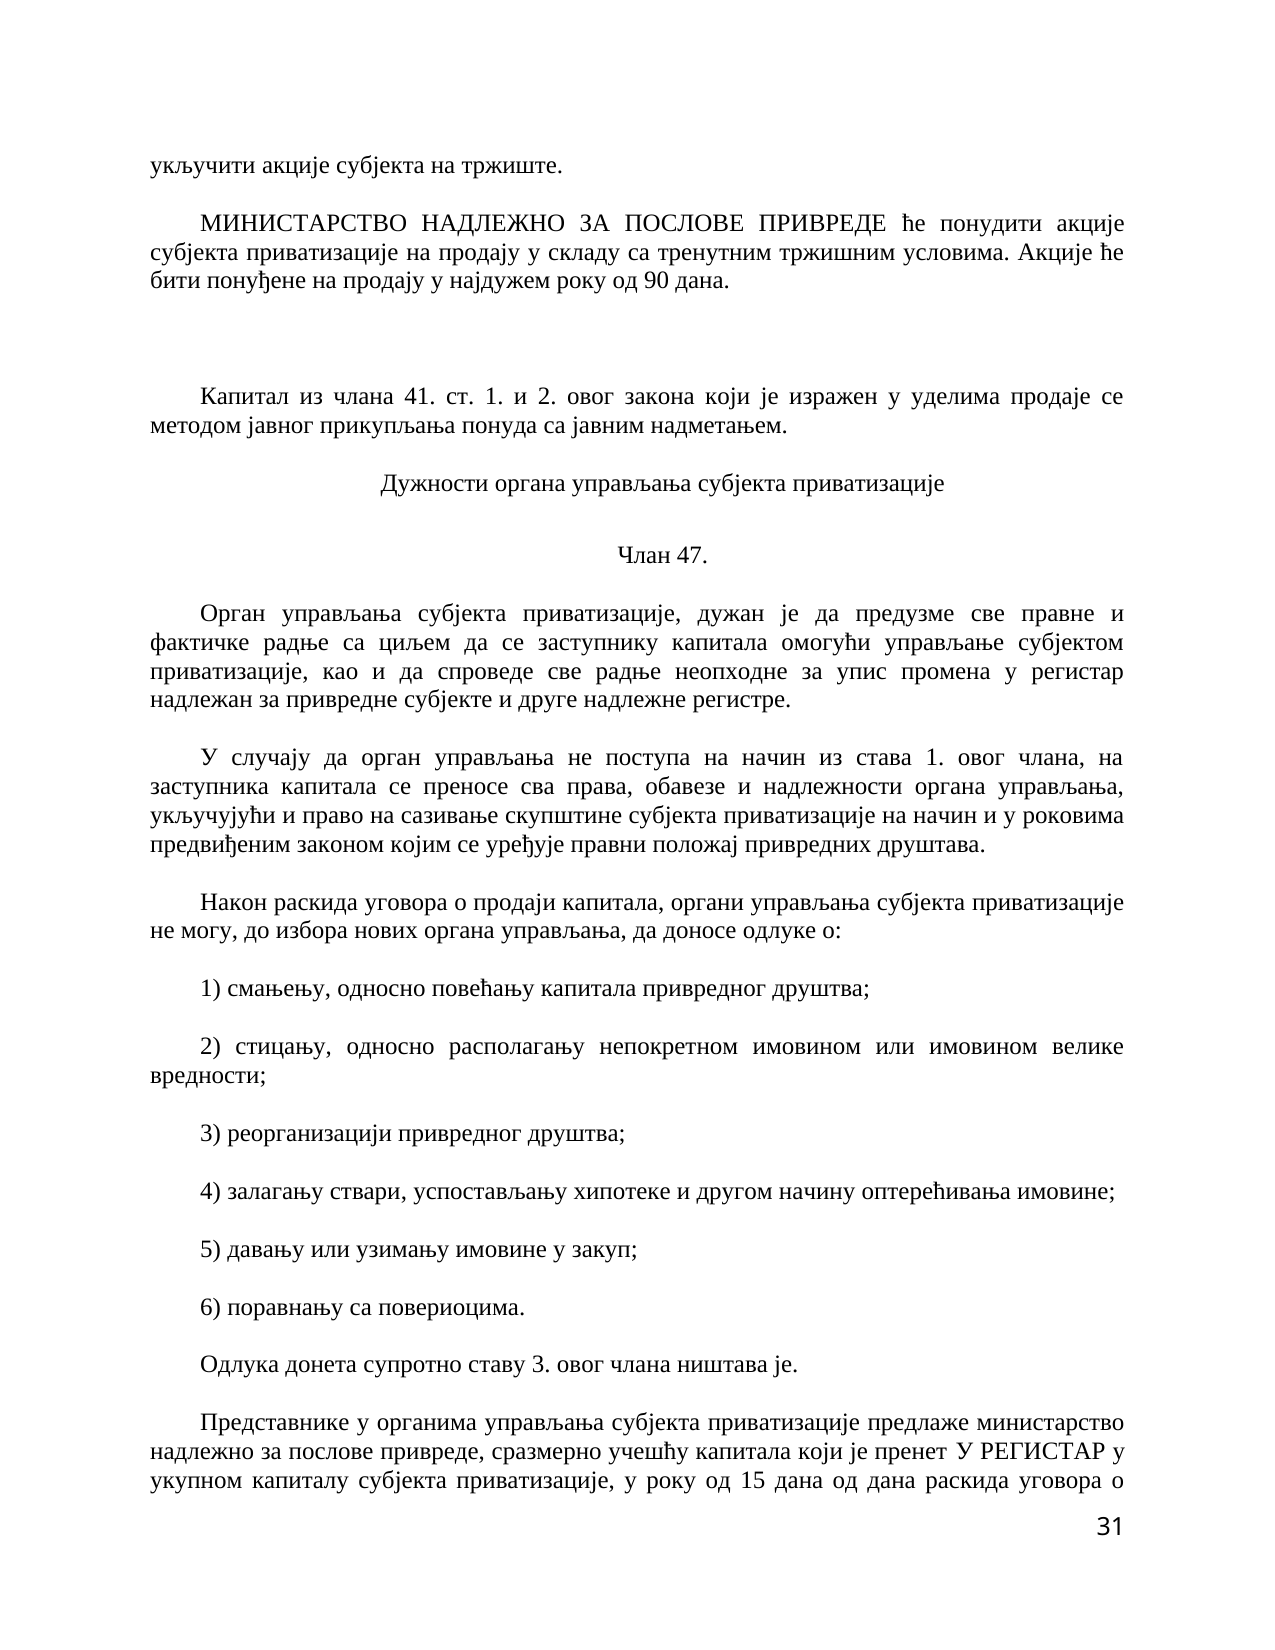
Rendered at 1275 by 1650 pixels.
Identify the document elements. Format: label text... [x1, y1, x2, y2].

text МИНИСТАРСТВО НАДЛЕЖНО ЗА ПОСЛОВЕ ПРИВРЕДЕ ће понудити акције субјекта приватизације на продају у складу са тренутним тржишним условима. Акције ће бити понуђене на продају у најдужем року од 90 дана. [150, 208, 1125, 294]
text Капитал из члана 41. ст. 1. и 2. овог закона који је изражен у уделима продаје се методом јавног прикупљања понуда са јавним надметањем. [150, 381, 1125, 439]
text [150, 1407, 1125, 1494]
text Одлука донета супротно ставу 3. овог члана ништава је. [150, 1349, 1125, 1378]
text У случају да орган управљања не поступа на начин из става 1. овог члана, на заступника капитала се преносе сва права, обавезе и надлежности органа управљања, укључујући и право на сазивање скупштине субјекта приватизације на начин и у роковима предвиђеним законом којим се уређује правни положај привредних друштава. [150, 742, 1125, 857]
text Дужности органа управљања субјекта приватизације [150, 468, 1125, 497]
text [150, 150, 1125, 179]
text 4) залагању ствари, успостављању хипотеке и другом начину оптерећивања имовине; [150, 1176, 1125, 1204]
text 3) реорганизацији привредног друштва; [150, 1118, 1125, 1147]
text Орган управљања субјекта приватизације, дужан је да предузме све правне и фактичке радње са циљем да се заступнику капитала омогући управљање субјектом приватизације, као и да спроведе све радње неопходне за упис промена у регистар надлежан за привредне субјекте и друге надлежне регистре. [150, 598, 1125, 713]
text 2) стицању, односно располагању непокретном имовином или имовином велике вредности; [150, 1031, 1125, 1089]
text 6) поравнању са повериоцима. [150, 1292, 1125, 1320]
text Након раскида уговора о продаји капитала, органи управљања субјекта приватизације не могу, до избора нових органа управљања, да доносе одлуке о: [150, 887, 1125, 944]
text Члан 47. [150, 540, 1125, 569]
text 5) давању или узимању имовине у закуп; [150, 1234, 1125, 1262]
text 1) смањењу, односно повећању капитала привредног друштва; [150, 973, 1125, 1002]
